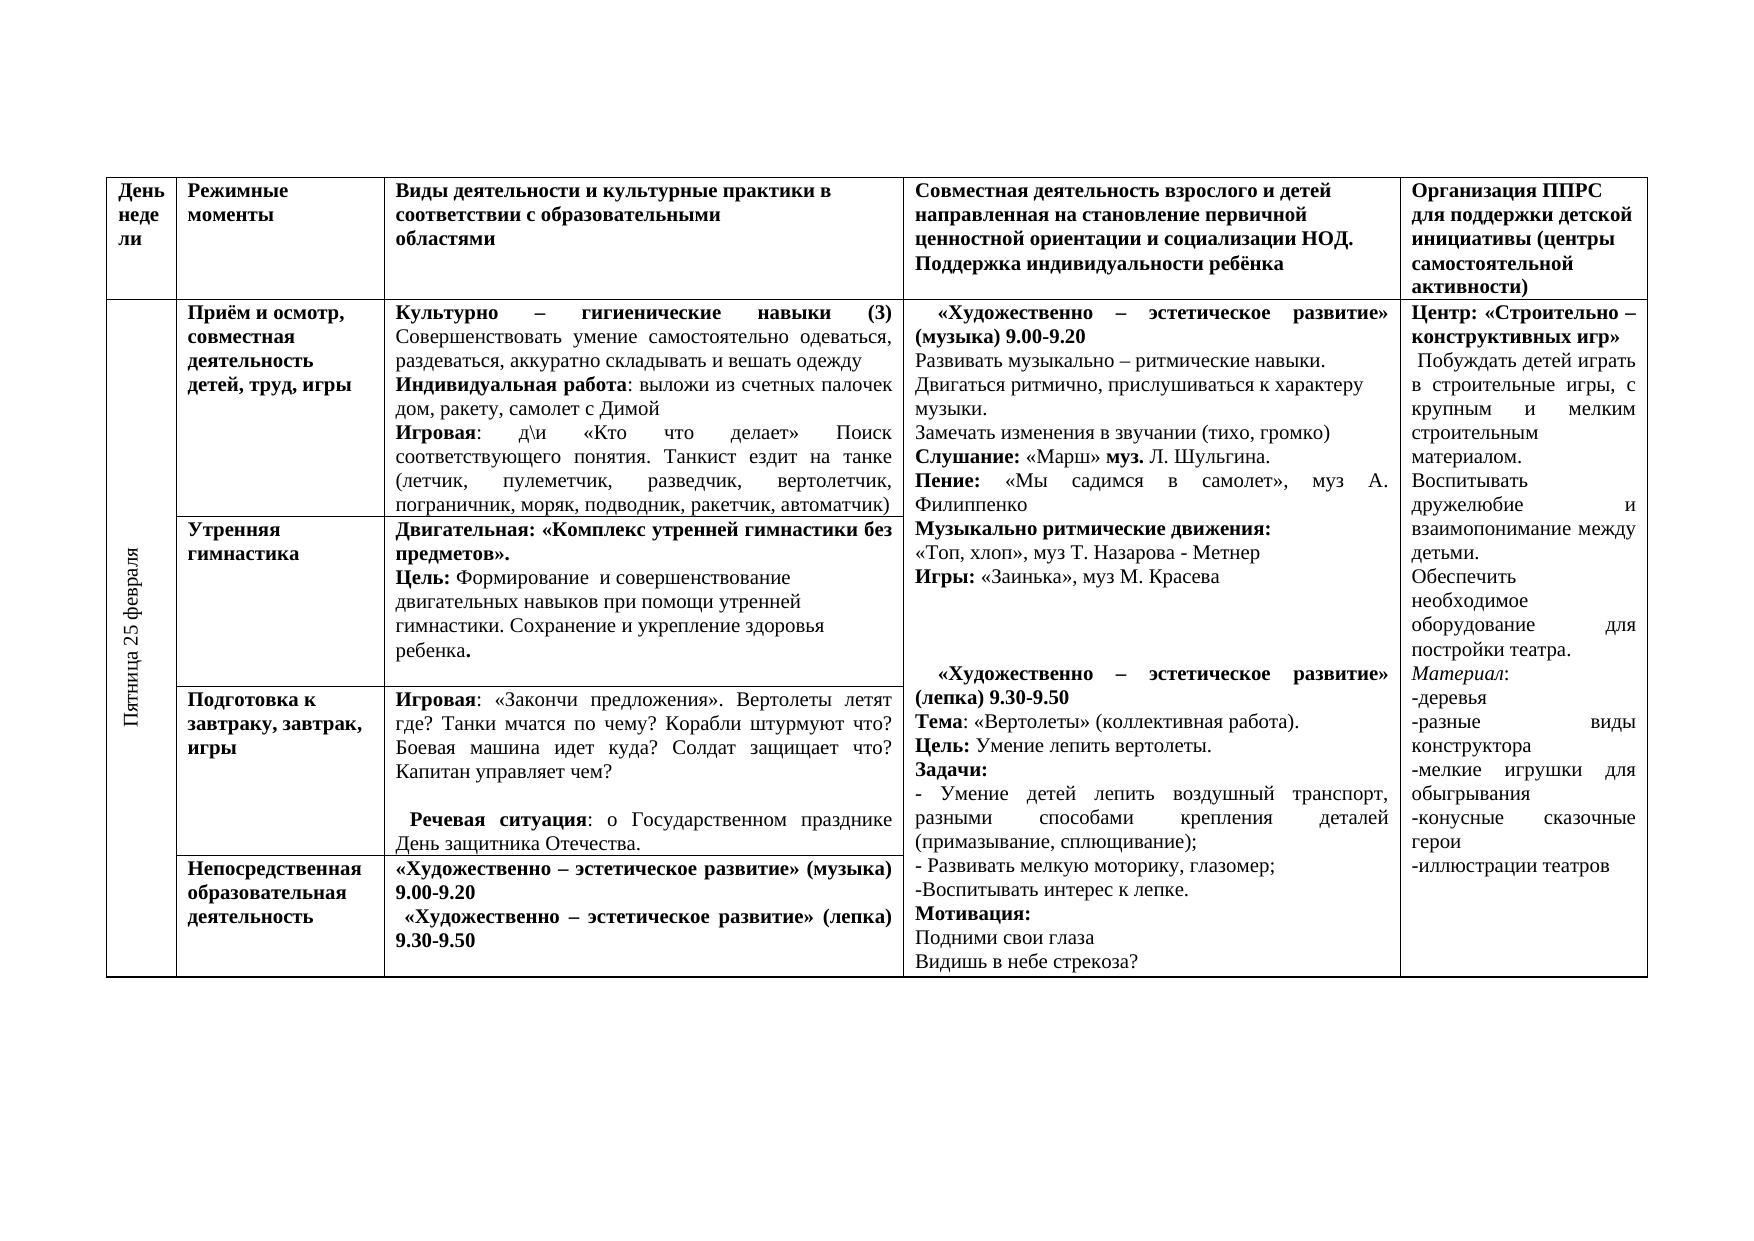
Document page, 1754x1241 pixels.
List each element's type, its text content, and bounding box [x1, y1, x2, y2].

table_cell Непосредственная образовательная деятельность [177, 856, 384, 976]
table_header Виды деятельности и культурные практики в соответствии с образовательными областями [385, 178, 903, 298]
table_cell Пятница 25 февраля [107, 300, 176, 976]
table_cell Утренняя гимнастика [177, 517, 384, 686]
table_cell Игровая: «Закончи предложения». Вертолеты летят где? Танки мчатся по чему? Корабли штурмуют что? Боевая машина идет куда? Солдат защищает что? Капитан управляет чем? Речевая ситуация: о Государственном празднике День защитника Отечества. [385, 687, 903, 855]
table_cell Приём и осмотр, совместная деятельность детей, труд, игры [177, 300, 384, 516]
table_cell Центр: «Строительно – конструктивных игр» Побуждать детей играть в строительные игры, с крупным и мелким строительным материалом. Воспитывать дружелюбие и взаимопонимание между детьми. Обеспечить необходимое оборудование для постройки театра. Материал: -деревья -разные виды конструктора -мелкие игрушки для обыгрывания -конусные сказочные герои -иллюстрации театров Центр: «Здоровья и безопасность» Расширять знания детей о безопасности дома, на улице, в транспорте. Материалы: -настольно – печатные игры -игры со светофором -игры на макете улицы с дорожными знаками, транспортом - рисование светофора - карандаши, бумага Презентация с использованием компьютера «23 февраля - День защитника Отечества» [1401, 300, 1647, 976]
table_cell Подготовка к завтраку, завтрак, игры [177, 687, 384, 855]
table_cell «Художественно – эстетическое развитие» (музыка) 9.00-9.20 Развивать музыкально – ритмические навыки. Двигаться ритмично, прислушиваться к характеру музыки. Замечать изменения в звучании (тихо, громко) Слушание: «Марш» муз. Л. Шульгина. Пение: «Мы садимся в самолет», муз А. Филиппенко Музыкально ритмические движения: «Топ, хлоп», муз Т. Назарова - Метнер Игры: «Заинька», муз М. Красева «Художественно – эстетическое развитие» (лепка) 9.30-9.50 Тема: «Вертолеты» (коллективная работа). Цель: Умение лепить вертолеты. Задачи: - Умение детей лепить воздушный транспорт, разными способами крепления деталей (примазывание, сплющивание); - Развивать мелкую моторику, глазомер; -Воспитывать интерес к лепке. Мотивация: Подними свои глаза Видишь в небе стрекоза? Стрекозу ведет пилот, В стрекозе летит народ, Если нужно много груза Стрекоза перевезет. - Что же это, за стрекоза такая? Совместная деятельность: Воспитатель следит за правильной осанкой детей. Напоминает детям правила пользования стекой. Речевая ситуация: о вертолетах с рассматриванием иллюстраций, образца. Двигательная: Мы летим над облаками Машем папе, машем маме. Видим как течет река, Видим в лодке рыбака. Осторожнее - гора! Приземляться нам пора. Начинаем лепить вертолет с корпуса – разминаем кусок пластилина и катаем шар, потом превращаем его в яйцо; на более широкой стороне делаем окно – сплющиваем диск (лепешку) и примазываем к корпусу. Лепим хвост – катаем столбик или «морковку», на конце прикрепляем маленький пропеллер (пуговичку). Делаем большой пропеллер – катаем три столбика одинаковой длины. Затем прикрепляем на корпус вертолета. Внизу лепим колеса. Самостоятельная работа: Самостоятельная деятельность детей. Индивидуальная работа: закрепить с Есенией, Димой приёмы раскатывания пластилина круговыми движениями. Рефлексия: Чем мы сегодня с вами занимались? [904, 300, 1400, 976]
table_header Совместная деятельность взрослого и детей направленная на становление первичной ценностной ориентации и социализации НОД. Поддержка индивидуальности ребёнка [904, 178, 1400, 298]
table_cell Двигательная: «Комплекс утренней гимнастики без предметов». Цель: Формирование и совершенствование двигательных навыков при помощи утренней гимнастики. Сохранение и укрепление здоровья ребенка. [385, 517, 903, 686]
table_header День неде ли [107, 178, 176, 298]
table_header Режимные моменты [177, 178, 384, 298]
table_header Организация ППРС для поддержки детской инициативы (центры самостоятельной активности) [1401, 178, 1647, 298]
table_cell Культурно – гигиенические навыки (3) Совершенствовать умение самостоятельно одеваться, раздеваться, аккуратно складывать и вешать одежду Индивидуальная работа: выложи из счетных палочек дом, ракету, самолет с Димой Игровая: д\и «Кто что делает» Поиск соответствующего понятия. Танкист ездит на танке (летчик, пулеметчик, разведчик, вертолетчик, пограничник, моряк, подводник, ракетчик, автоматчик) [385, 300, 903, 516]
table_cell «Художественно – эстетическое развитие» (музыка) 9.00-9.20 «Художественно – эстетическое развитие» (лепка) 9.30-9.50 [385, 856, 903, 976]
